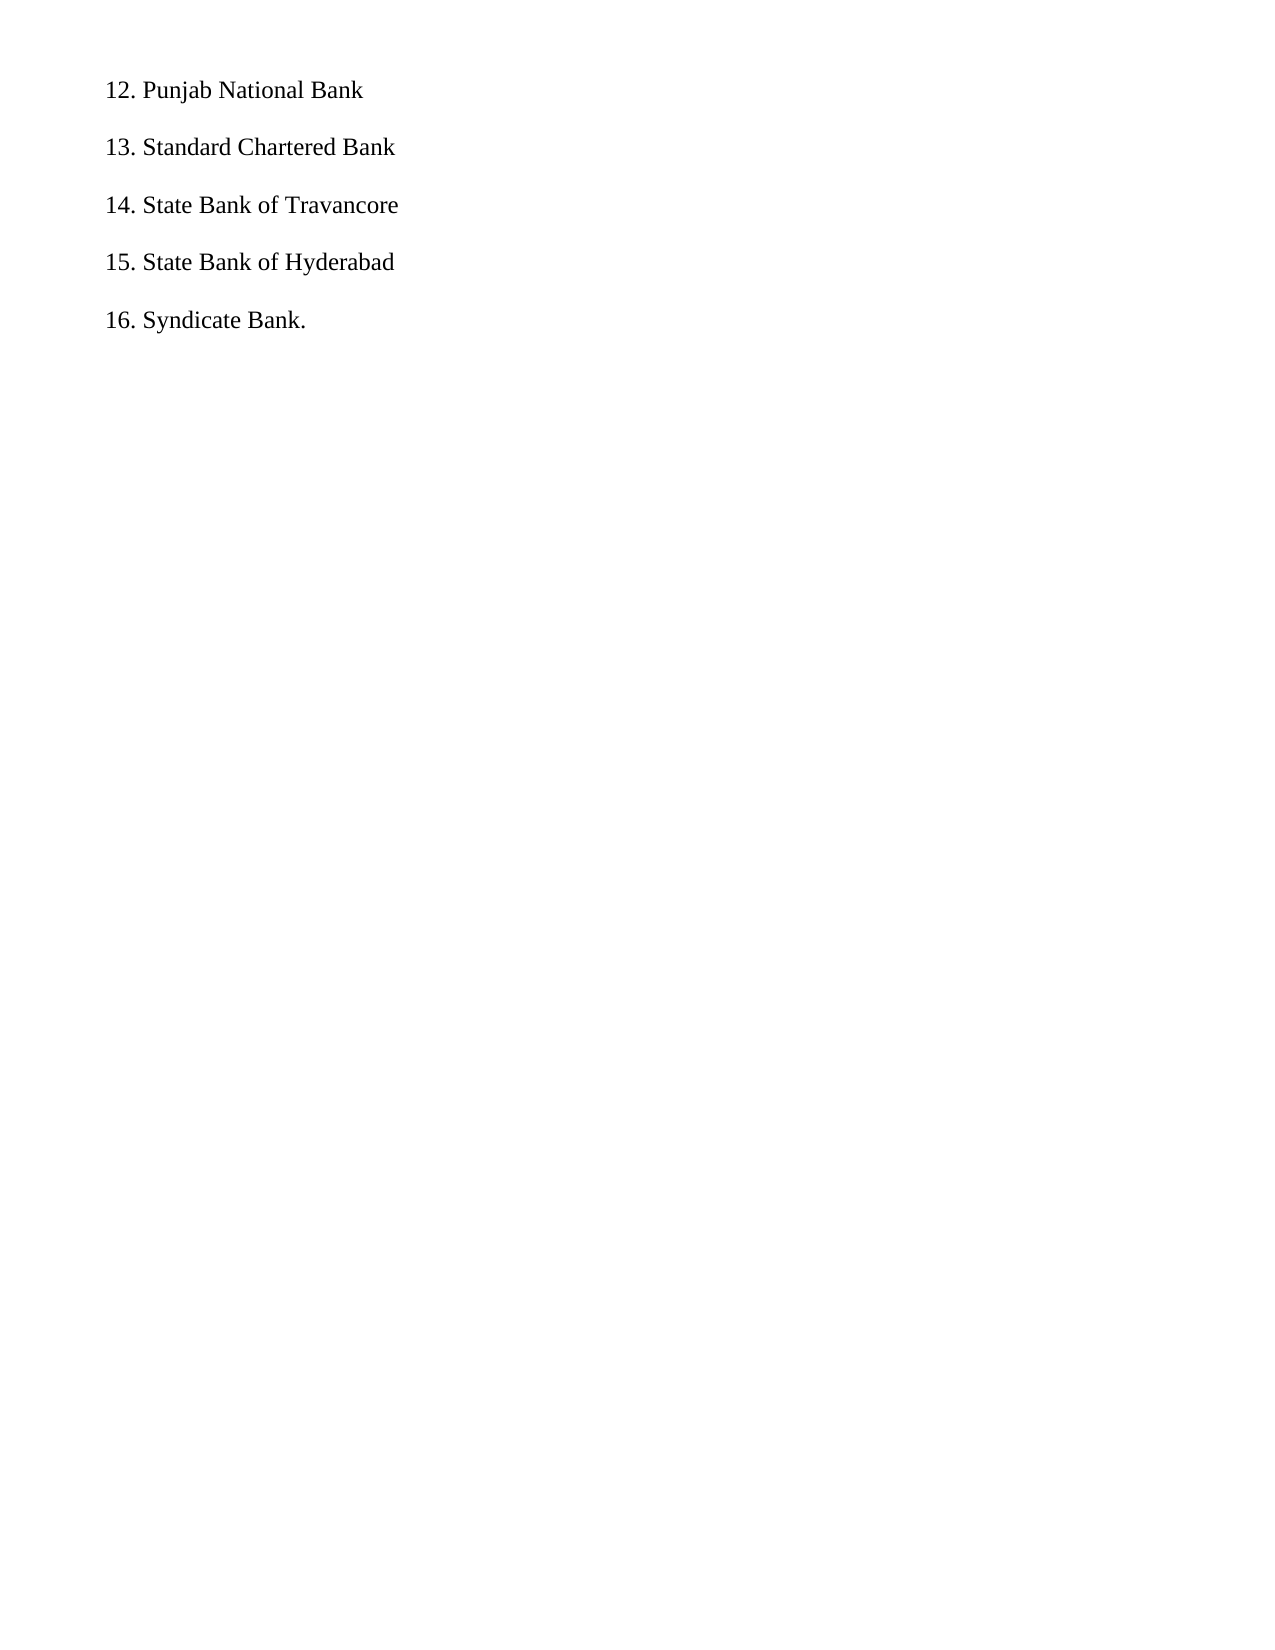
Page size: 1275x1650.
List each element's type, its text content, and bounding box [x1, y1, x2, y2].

text 12. Punjab National Bank [105, 75, 1170, 104]
text 16. Syndicate Bank. [105, 305, 1170, 334]
text 15. State Bank of [105, 247, 1170, 276]
text 14. State Bank of Travancore [105, 190, 1170, 219]
text 13. Standard Chartered Bank [105, 132, 1170, 161]
